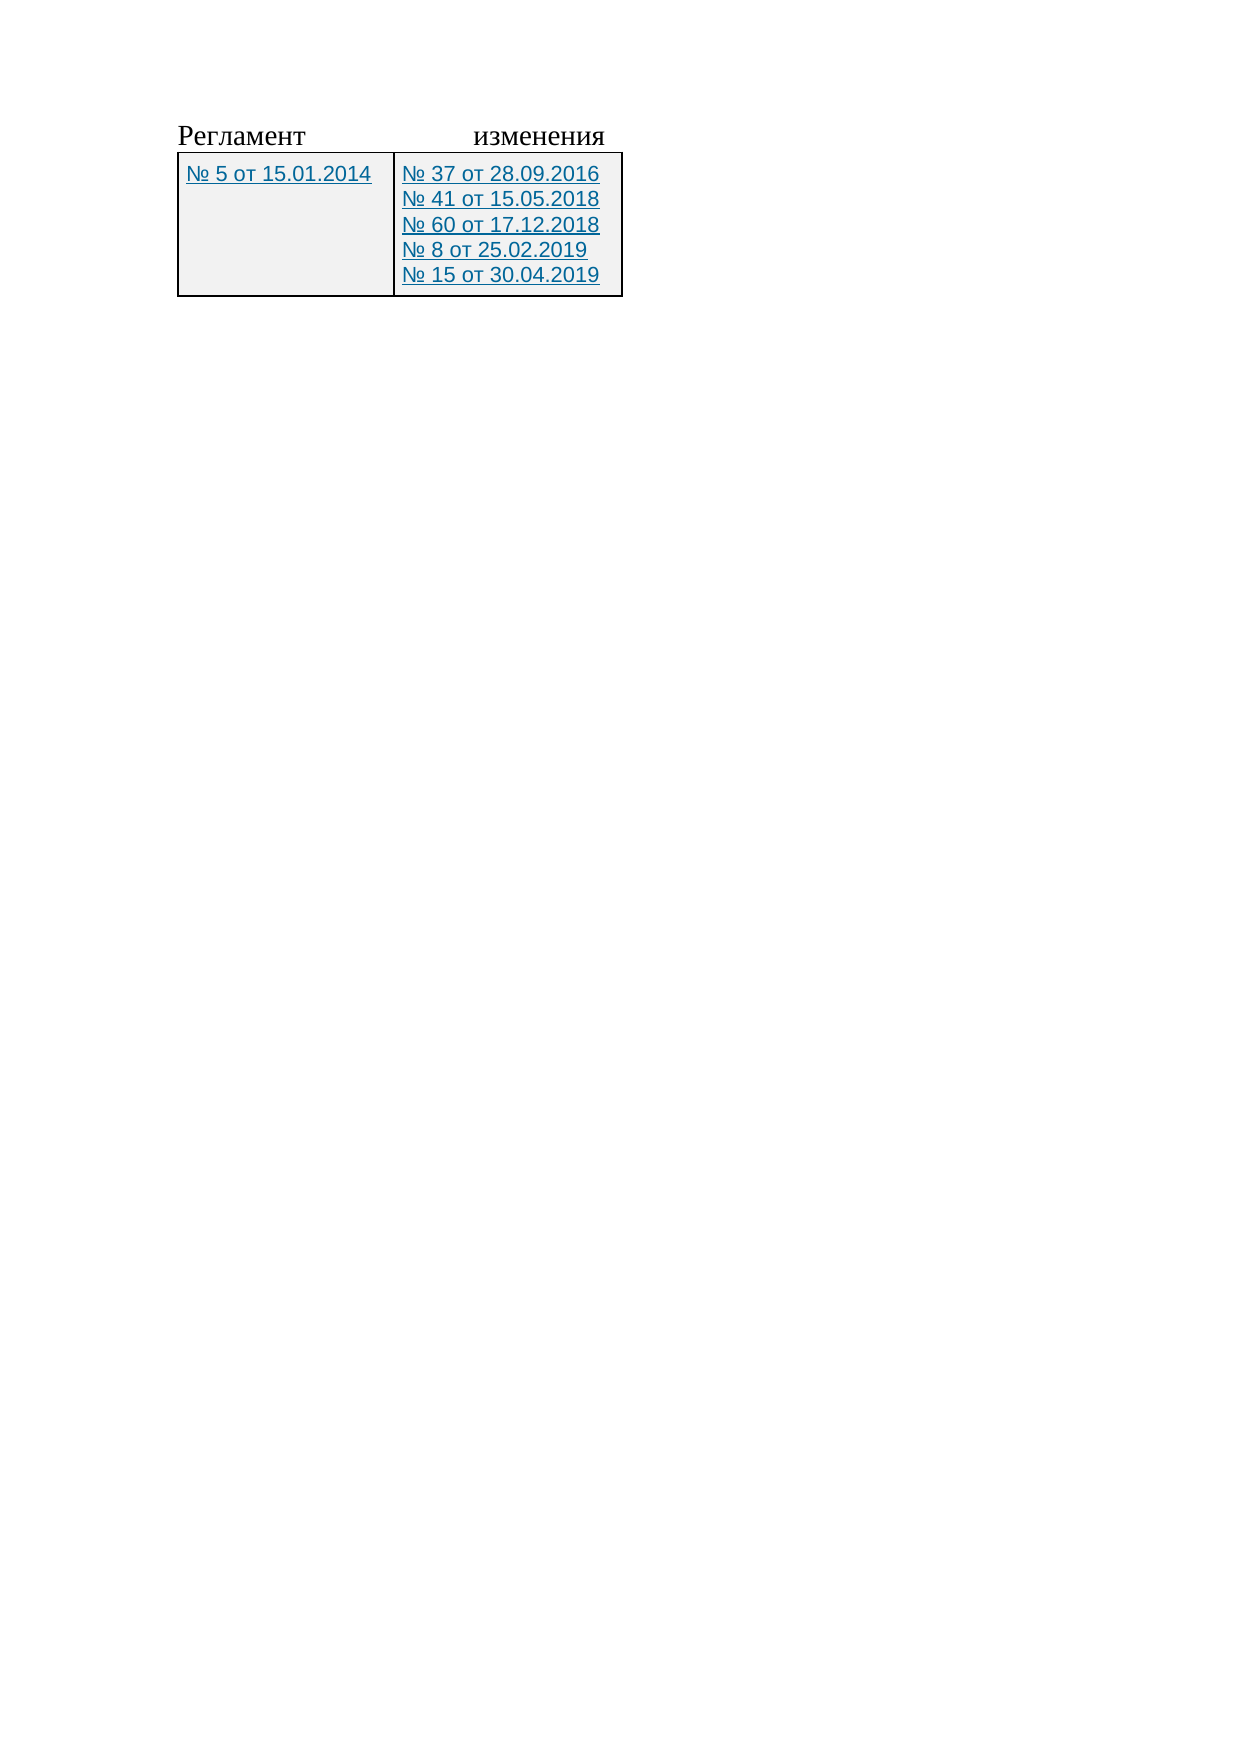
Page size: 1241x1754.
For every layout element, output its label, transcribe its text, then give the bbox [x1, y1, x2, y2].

table_header № 37 от 28.09.2016 № 41 от 15.05.2018 № 60 от 17.12.2018 № 8 от 25.02.2019 № 15 от 30.04.2019 [395, 153, 621, 295]
text Регламент изменения [177, 118, 1181, 152]
table_header № 5 от 15.01.2014 [179, 153, 393, 295]
